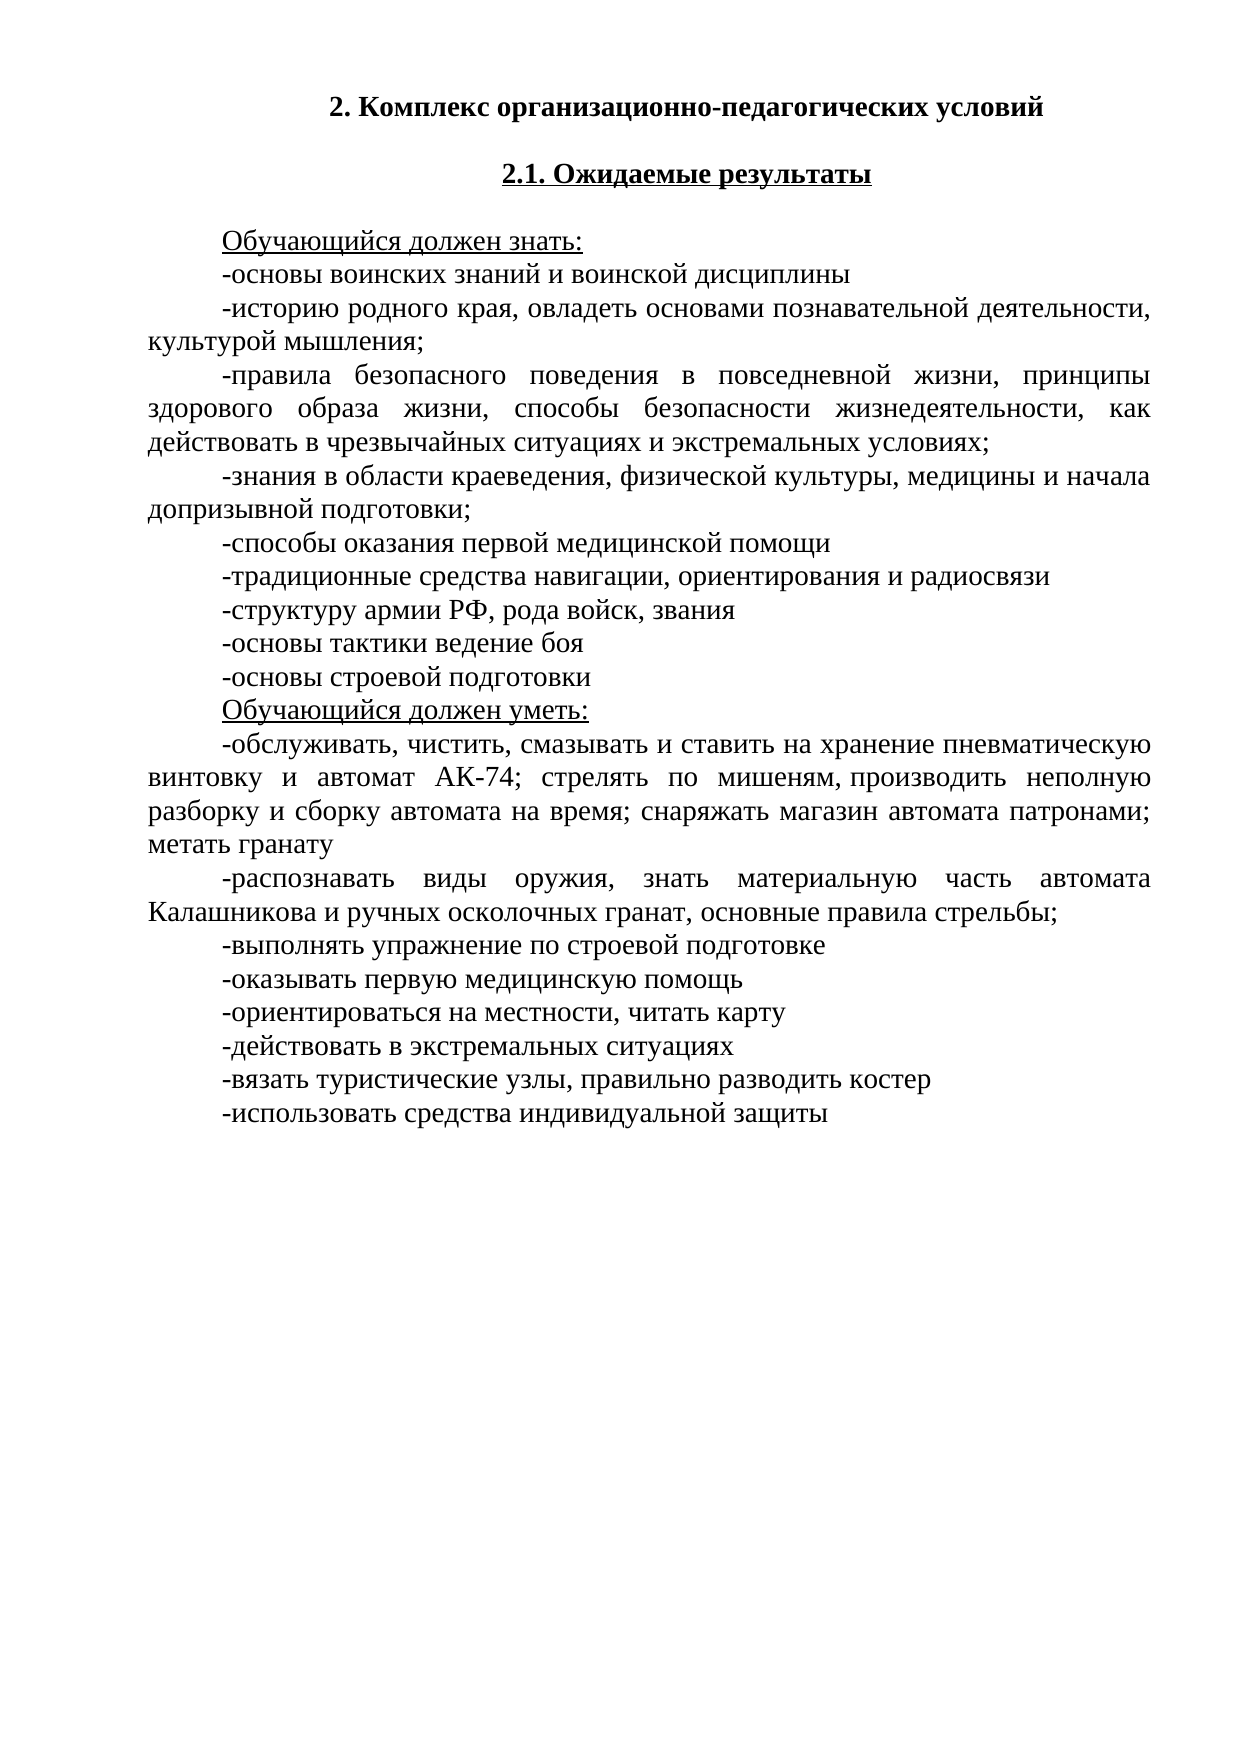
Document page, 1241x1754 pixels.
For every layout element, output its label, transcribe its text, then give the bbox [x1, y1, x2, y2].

text 2.1. Ожидаемые результаты [148, 156, 1152, 189]
text -ориентироваться на местности, читать карту [148, 994, 1152, 1028]
text -обслуживать, чистить, смазывать и ставить на хранение пневматическую винтовку и автомат АК-74; стрелять по мишеням, производить неполную разборку и сборку автомата на время; снаряжать магазин автомата патронами; метать гранату [148, 726, 1152, 860]
text -выполнять упражнение по строевой подготовке [148, 927, 1152, 961]
text -правила безопасного поведения в повседневной жизни, принципы здорового образа жизни, способы безопасности жизнедеятельности, как действовать в чрезвычайных ситуациях и экстремальных условиях; [148, 357, 1152, 458]
text -действовать в экстремальных ситуациях [148, 1028, 1152, 1061]
text -использовать средства индивидуальной защиты [148, 1095, 1152, 1128]
text -основы строевой подготовки [148, 659, 1152, 692]
text Обучающийся должен уметь: [148, 692, 1152, 726]
text -структуру армии РФ, рода войск, звания [148, 592, 1152, 625]
text 2. Комплекс организационно-педагогических условий [148, 89, 1152, 122]
text -способы оказания первой медицинской помощи [148, 525, 1152, 558]
text -традиционные средства навигации, ориентирования и радиосвязи [148, 558, 1152, 592]
text -знания в области краеведения, физической культуры, медицины и начала допризывной подготовки; [148, 458, 1152, 525]
text -основы тактики ведение боя [148, 625, 1152, 659]
text -распознавать виды оружия, знать материальную часть автомата Калашникова и ручных осколочных гранат, основные правила стрельбы; [148, 860, 1152, 927]
text -вязать туристические узлы, правильно разводить костер [148, 1061, 1152, 1095]
text -оказывать первую медицинскую помощь [148, 961, 1152, 994]
text Обучающийся должен знать: [148, 223, 1152, 256]
text -историю родного края, овладеть основами познавательной деятельности, культурой мышления; [148, 290, 1152, 357]
text -основы воинских знаний и воинской дисциплины [148, 256, 1152, 290]
